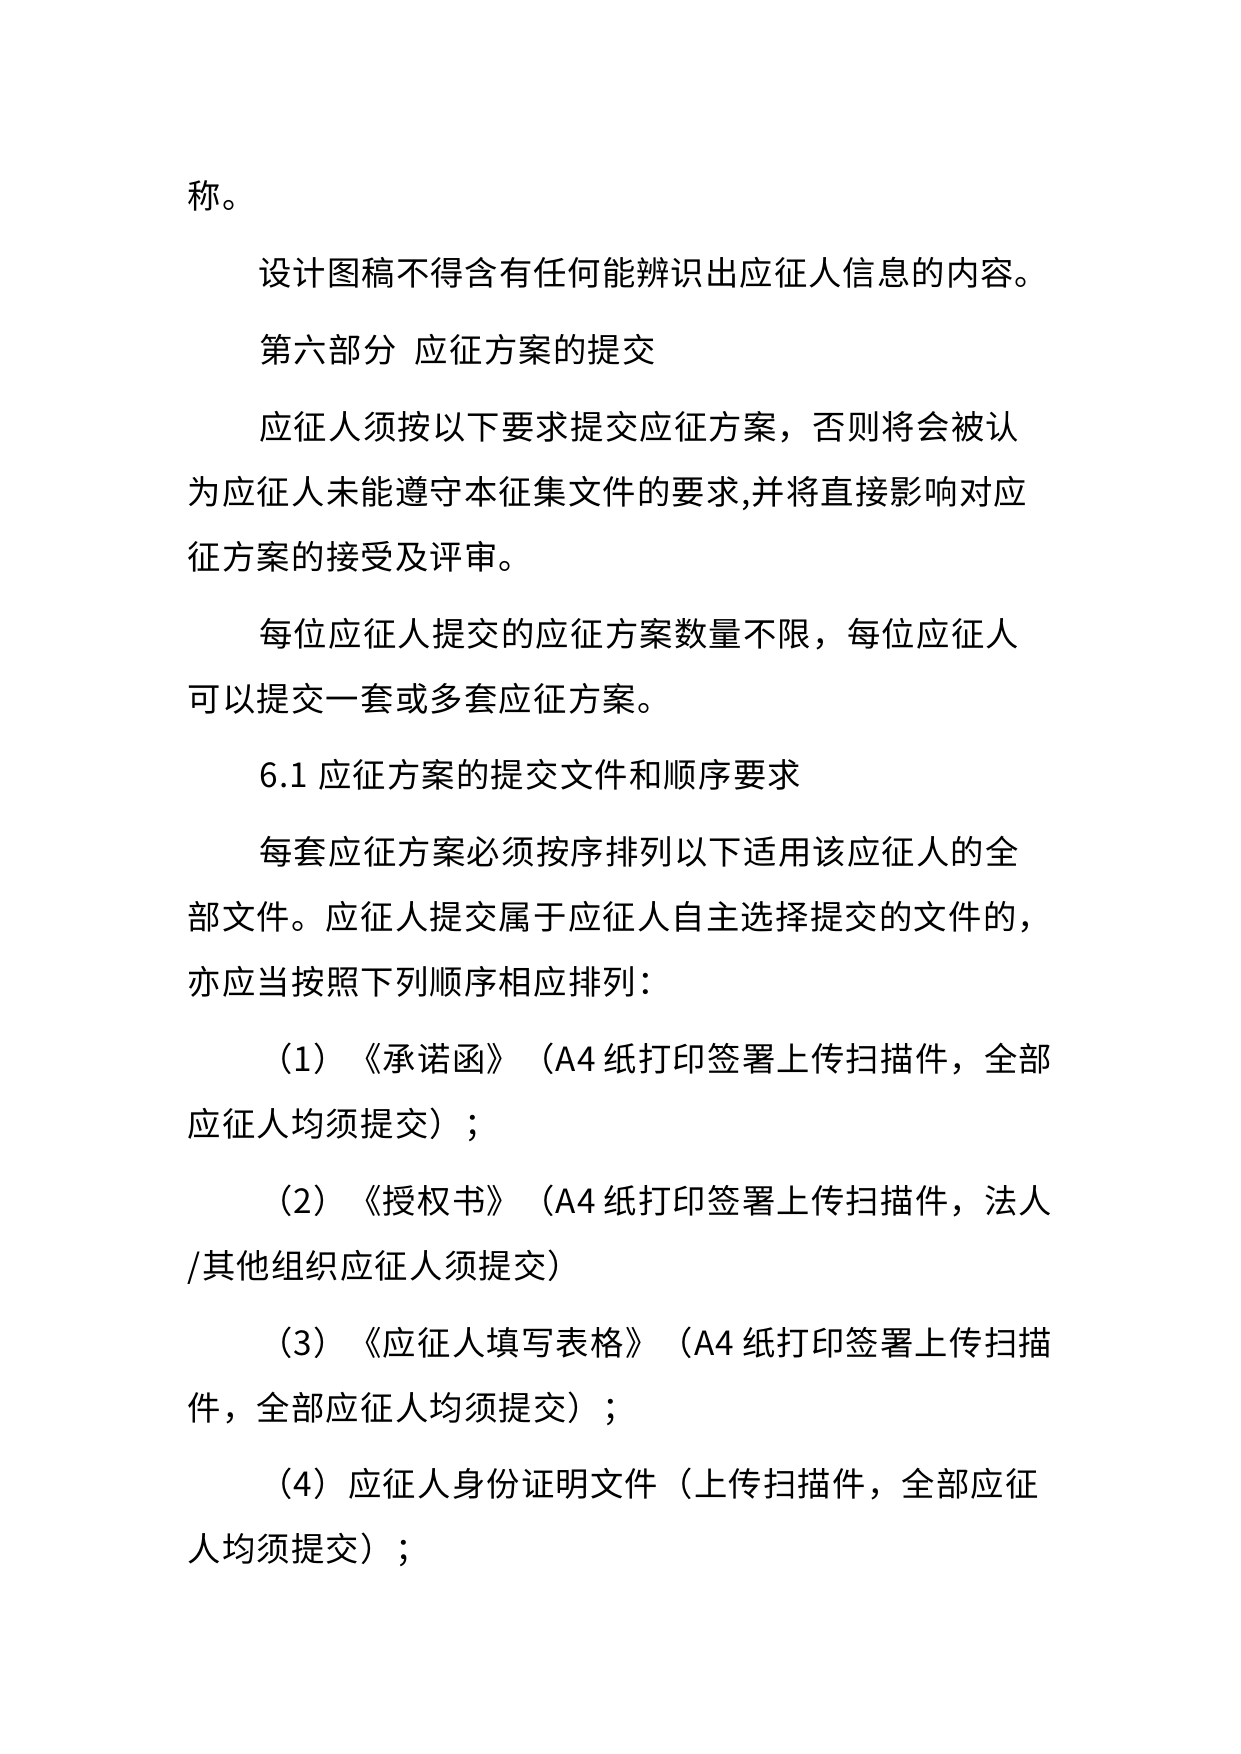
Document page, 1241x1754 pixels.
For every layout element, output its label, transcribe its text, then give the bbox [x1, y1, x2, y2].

text （3）《应征人填写表格》（A4纸打印签署上传扫描件，全部应征人均须提交）； [187, 1308, 1053, 1438]
text 第六部分 应征方案的提交 [187, 316, 1053, 381]
text 设计图稿不得含有任何能辨识出应征人信息的内容。 [187, 239, 1053, 304]
text （4）应征人身份证明文件（上传扫描件，全部应征人均须提交）； [187, 1450, 1053, 1580]
text 应征人须按以下要求提交应征方案，否则将会被认为应征人未能遵守本征集文件的要求,并将直接影响对应征方案的接受及评审。 [187, 392, 1053, 587]
text 6.1 应征方案的提交文件和顺序要求 [187, 741, 1053, 806]
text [187, 162, 1053, 227]
text 每套应征方案必须按序排列以下适用该应征人的全部文件。应征人提交属于应征人自主选择提交的文件的，亦应当按照下列顺序相应排列： [187, 818, 1053, 1013]
text （2）《授权书》（A4纸打印签署上传扫描件，法人/其他组织应征人须提交） [187, 1166, 1053, 1296]
text （1）《承诺函》（A4纸打印签署上传扫描件，全部应征人均须提交）； [187, 1024, 1053, 1154]
text 每位应征人提交的应征方案数量不限，每位应征人可以提交一套或多套应征方案。 [187, 599, 1053, 729]
